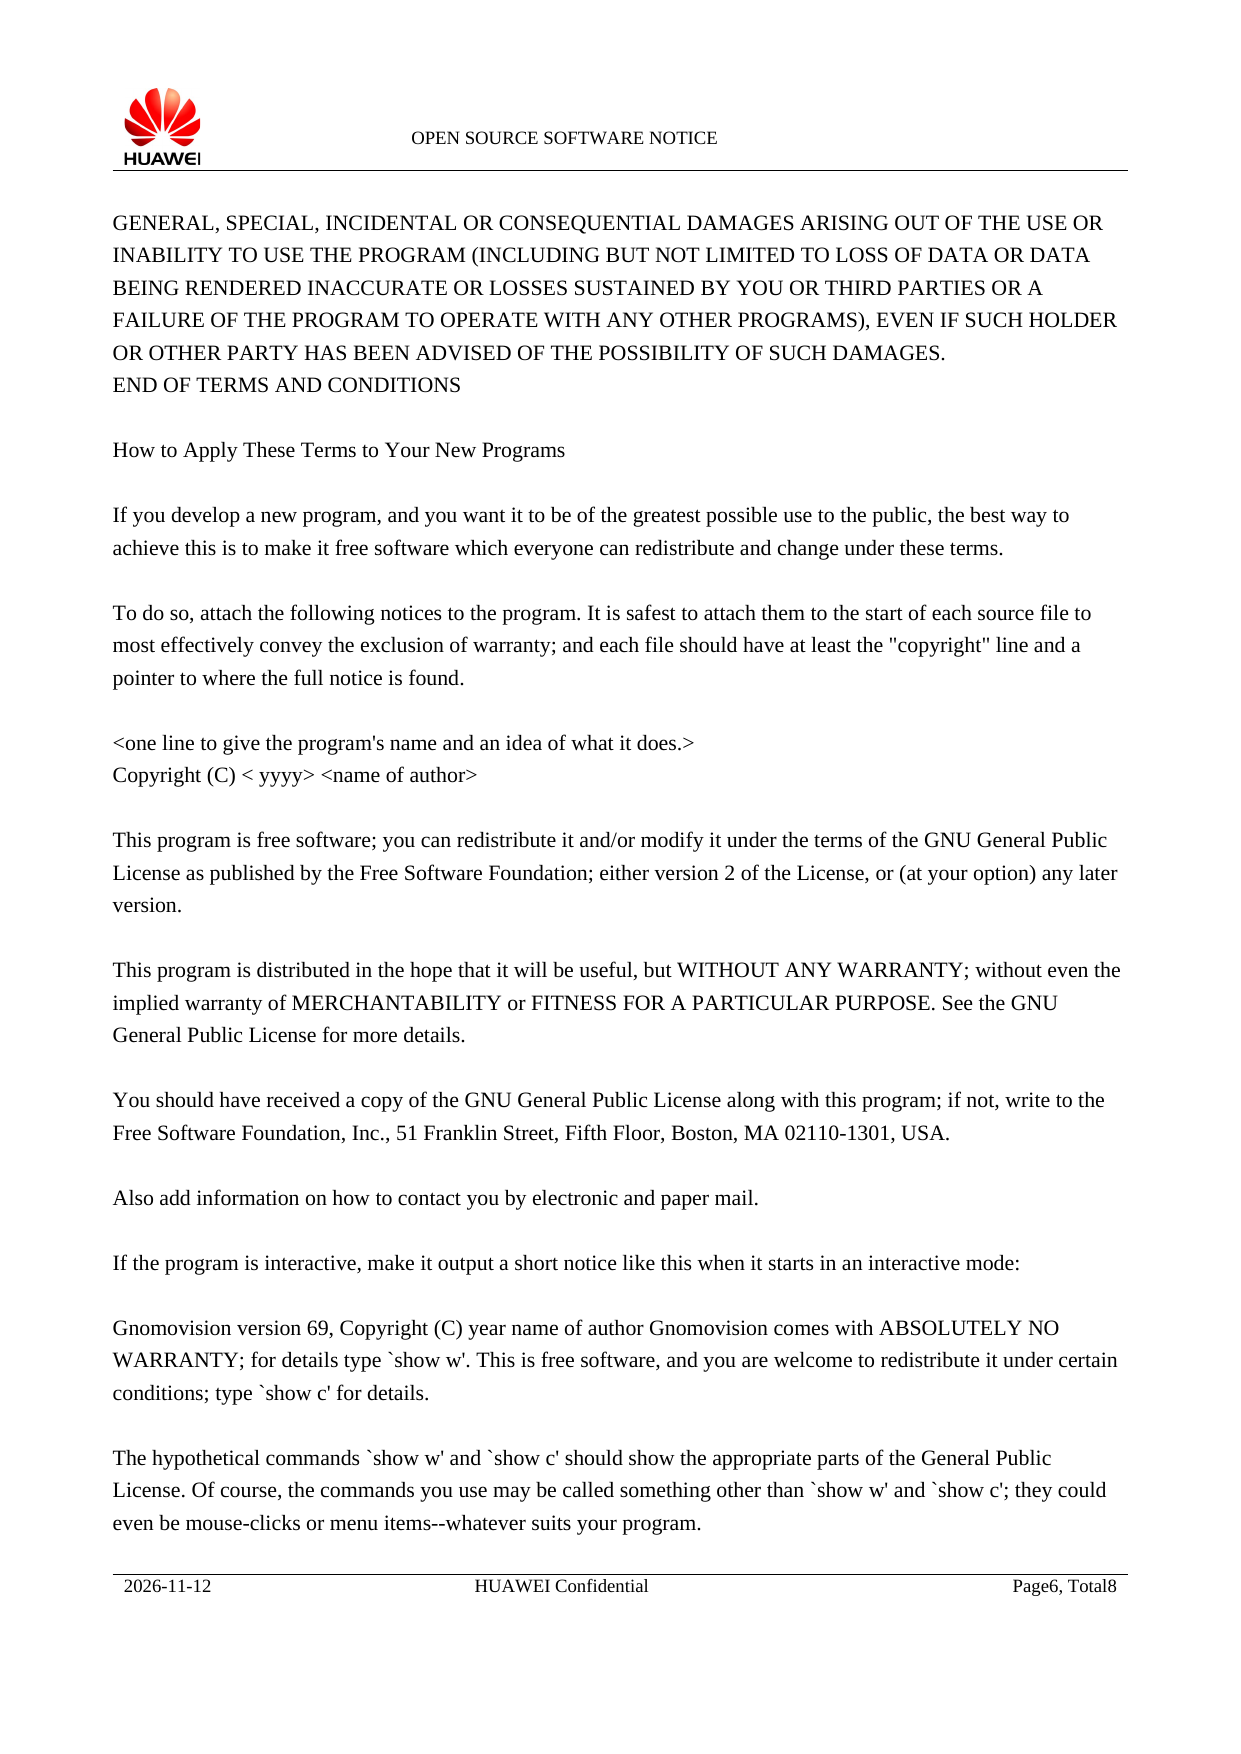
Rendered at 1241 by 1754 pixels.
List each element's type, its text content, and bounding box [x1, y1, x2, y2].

text If the program is interactive, make it output a short notice like this when it starts in an interactive mode: [112, 1246, 1128, 1279]
text How to Apply These Terms to Your New Programs [112, 434, 1128, 466]
text You should have received a copy of the GNU General Public License along with this program; if not, write to the Free Software Foundation, Inc., 51 Franklin Street, Fifth Floor, Boston, MA 02110-1301, USA. [112, 1084, 1128, 1149]
text The hypothetical commands `show w' and `show c' should show the appropriate parts of the General Public License. Of course, the commands you use may be called something other than `show w' and `show c'; they could even be mouse-clicks or menu items--whatever suits your program. [112, 1441, 1128, 1539]
text END OF TERMS AND CONDITIONS [112, 369, 1128, 401]
picture [124, 88, 201, 165]
text To do so, attach the following notices to the program. It is safest to attach them to the start of each source file to most effectively convey the exclusion of warranty; and each file should have at least the "copyright" line and a pointer to where the full notice is found. [112, 596, 1128, 694]
text Gnomovision version 69, Copyright (C) year name of author Gnomovision comes with ABSOLUTELY NO WARRANTY; for details type `show w'. This is free software, and you are welcome to redistribute it under certain conditions; type `show c' for details. [112, 1311, 1128, 1409]
text This program is distributed in the hope that it will be useful, but WITHOUT ANY WARRANTY; without even the implied warranty of MERCHANTABILITY or FITNESS FOR A PARTICULAR PURPOSE. See the GNU General Public License for more details. [112, 954, 1128, 1051]
text Copyright (C) < yyyy> <name of author> [112, 759, 1128, 791]
text Also add information on how to contact you by electronic and paper mail. [112, 1181, 1128, 1214]
text If you develop a new program, and you want it to be of the greatest possible use to the public, the best way to achieve this is to make it free software which everyone can redistribute and change under these terms. [112, 499, 1128, 564]
text This program is free software; you can redistribute it and/or modify it under the terms of the GNU General Public License as published by the Free Software Foundation; either version 2 of the License, or (at your option) any later version. [112, 824, 1128, 921]
text <one line to give the program's name and an idea of what it does.> [112, 726, 1128, 759]
